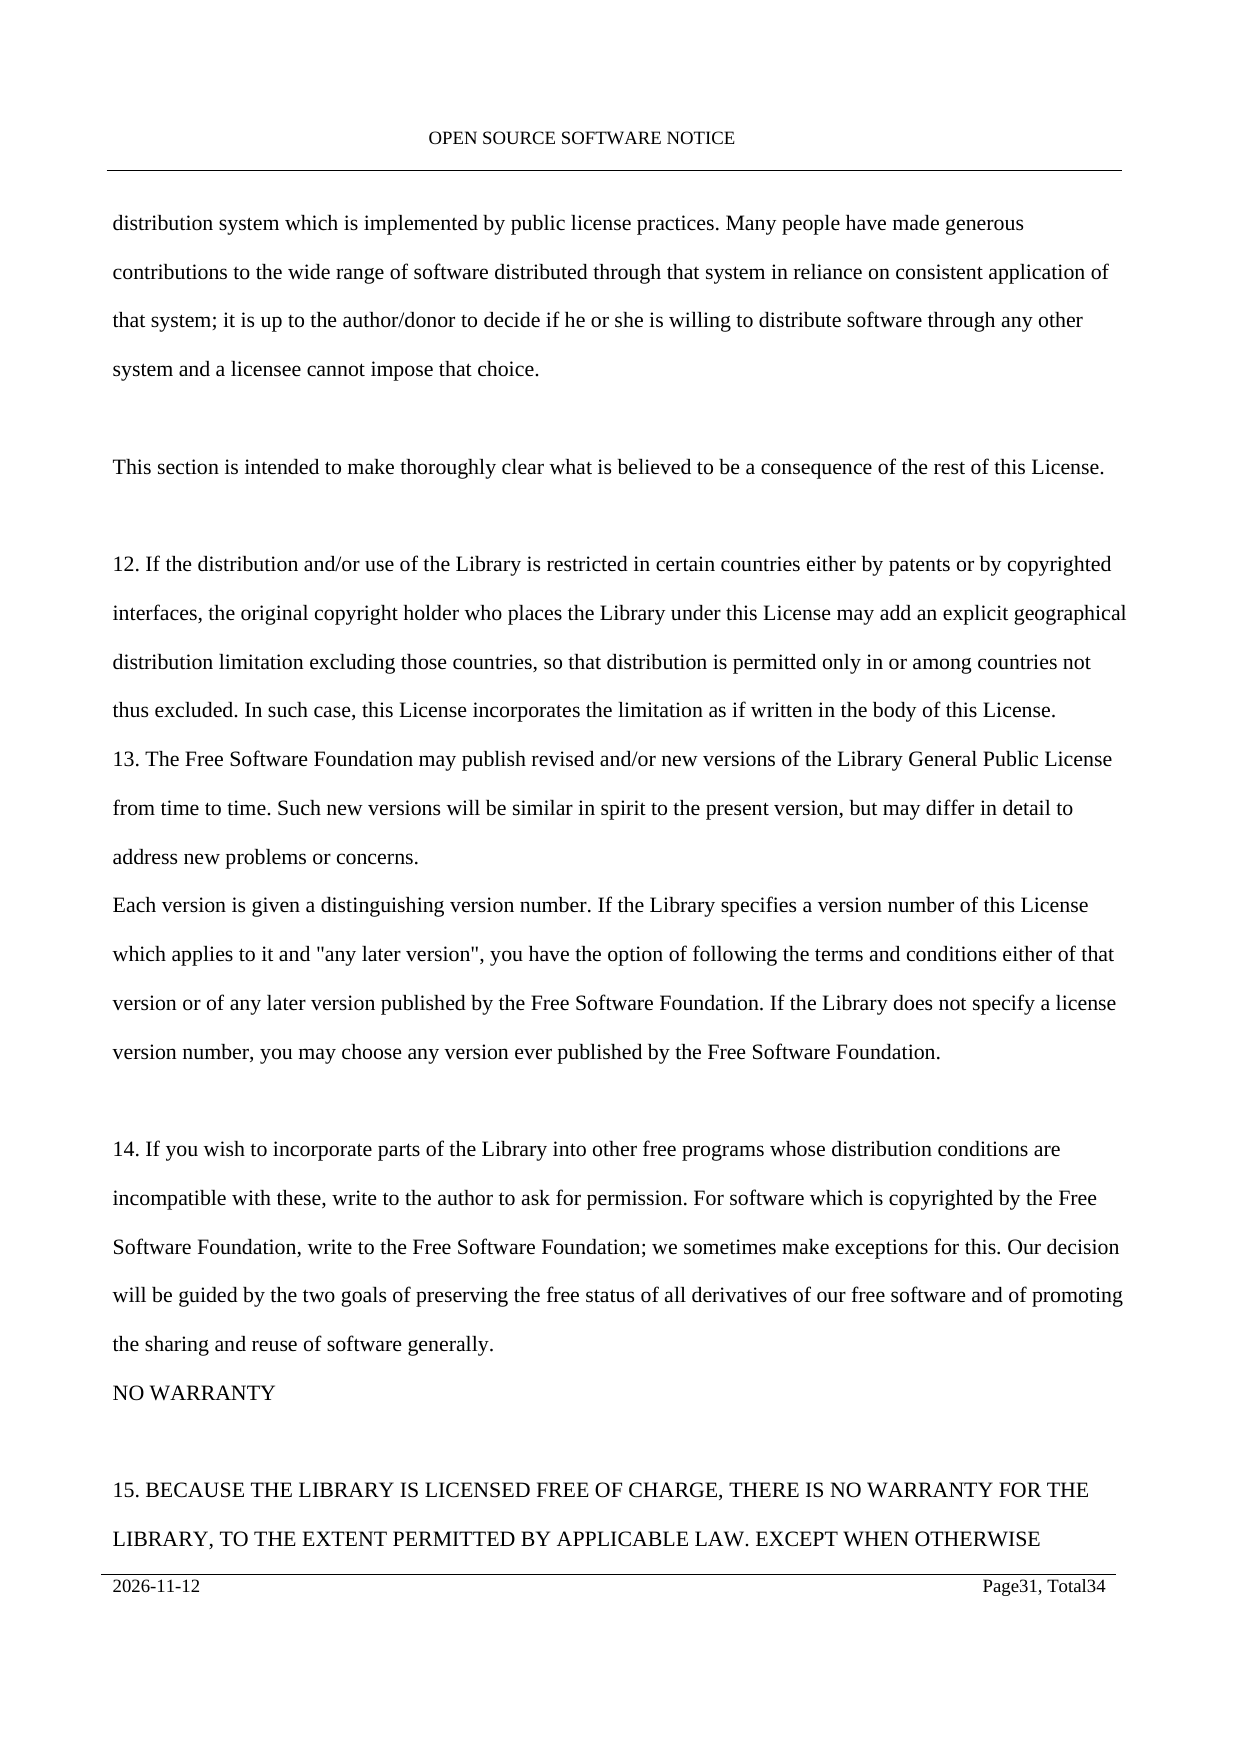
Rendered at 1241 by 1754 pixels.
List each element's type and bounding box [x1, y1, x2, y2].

text [112, 206, 1128, 1555]
